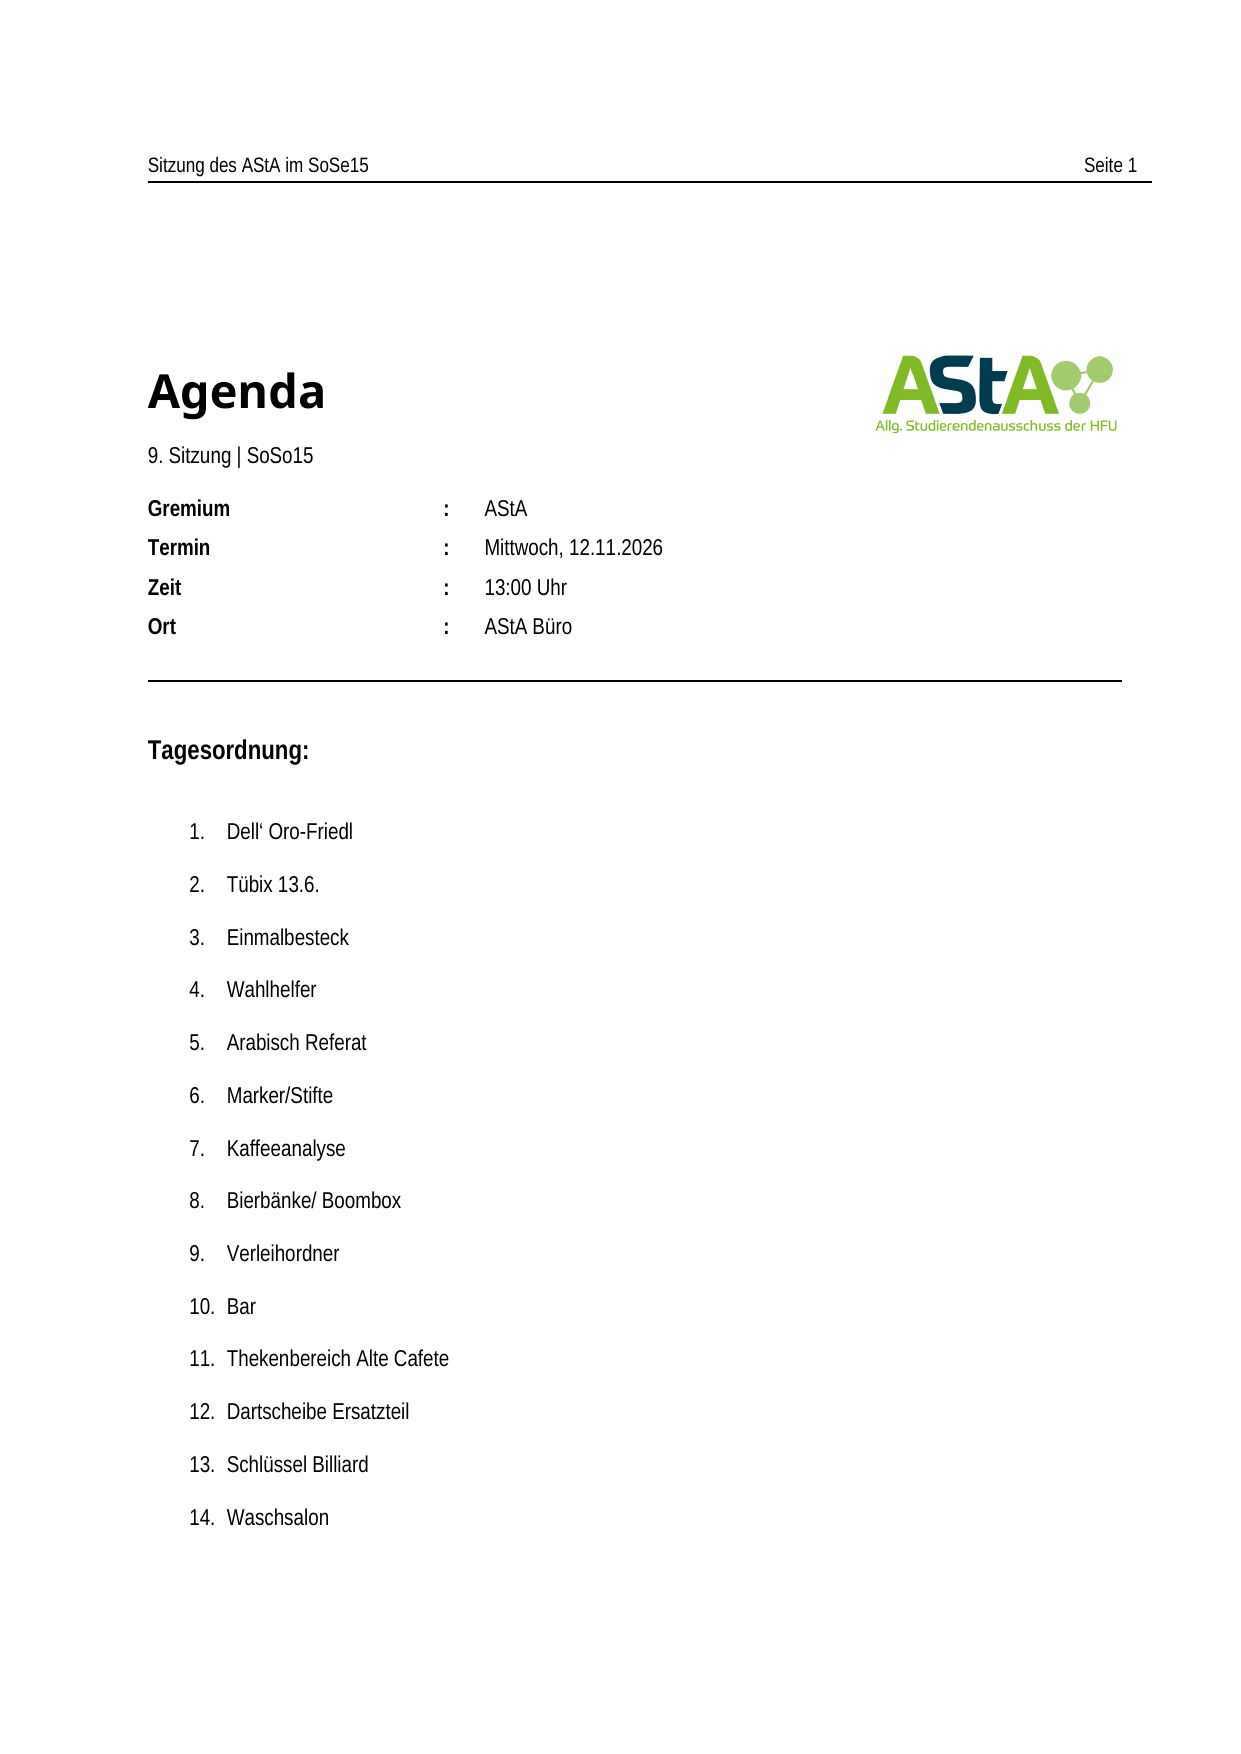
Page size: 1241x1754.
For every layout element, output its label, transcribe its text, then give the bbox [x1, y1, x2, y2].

text Termin : Mittwoch, 13.05.2015 [148, 534, 1122, 560]
list Thekenbereich Alte Cafete [189, 1345, 1122, 1372]
list Schlüssel Billiard [189, 1451, 1122, 1477]
list Marker/Stifte [189, 1082, 1122, 1108]
list Arabisch Referat [189, 1029, 1122, 1055]
list Einmalbesteck [189, 924, 1122, 950]
list Verleihordner [189, 1240, 1122, 1266]
list Wahlhelfer [189, 976, 1122, 1003]
text 9. Sitzung | SoSo15 [148, 442, 870, 468]
text Ort : AStA Büro [148, 613, 1122, 639]
list Dartscheibe Ersatzteil [189, 1398, 1122, 1424]
list Bar [189, 1293, 1122, 1319]
list Dell‘ Oro-Friedl [189, 818, 1122, 844]
list Waschsalon [189, 1503, 1122, 1530]
text Zeit : 13:00 Uhr [148, 573, 1122, 600]
picture [870, 272, 1123, 525]
list Kaffeeanalyse [189, 1134, 1122, 1161]
text Tagesordnung: [148, 734, 1122, 766]
list Tübix 13.6. [189, 871, 1122, 897]
text Gremium : AStA [148, 494, 870, 521]
text Agenda [148, 359, 870, 423]
list Bierbänke/ Boombox [189, 1187, 1122, 1213]
